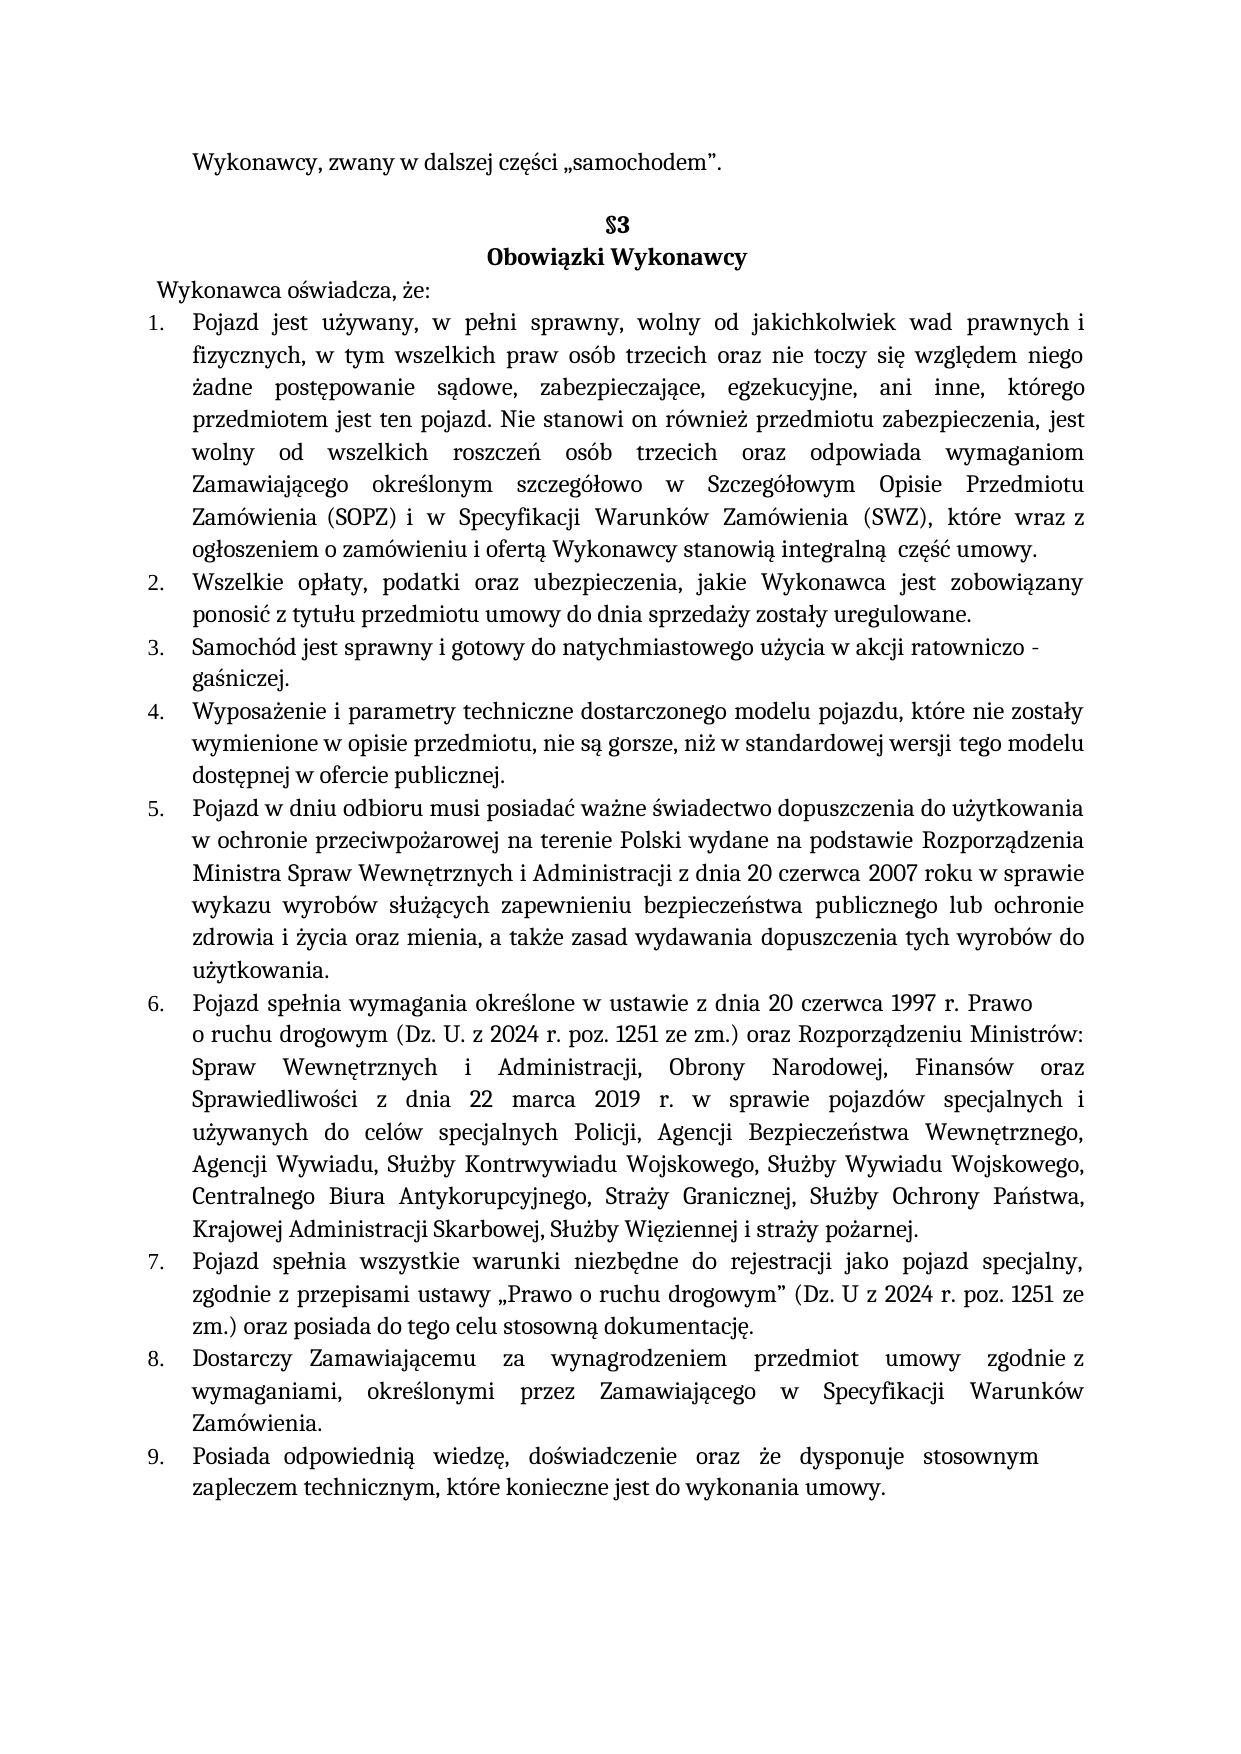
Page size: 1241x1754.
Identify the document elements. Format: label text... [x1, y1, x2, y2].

list Dostarczy Zamawiającemu za wynagrodzeniem przedmiot umowy zgodnie z wymaganiami, określonymi przez Zamawiającego w Specyfikacji Warunków Zamówienia. [147, 1344, 1084, 1438]
list Samochód jest sprawny i gotowy do natychmiastowego użycia w akcji ratowniczo - [147, 632, 1105, 661]
text gaśniczej. [192, 664, 1105, 693]
list Pojazd spełnia wszystkie warunki niezbędne do rejestracji jako pojazd specjalny, zgodnie z przepisami ustawy „Prawo o ruchu drogowym” (Dz. U z 2024 r. poz. 1251 ze zm.) oraz posiada do tego celu stosowną dokumentację. [147, 1247, 1084, 1341]
list Wszelkie opłaty, podatki oraz ubezpieczenia, jakie Wykonawca jest zobowiązany ponosić z tytułu przedmiotu umowy do dnia sprzedaży zostały uregulowane. [147, 567, 1084, 628]
text zapleczem technicznym, które konieczne jest do wykonania umowy. [192, 1473, 1105, 1502]
text Wykonawca oświadcza, że: [135, 276, 452, 304]
list Posiada odpowiednią wiedzę, doświadczenie oraz że dysponuje stosownym [147, 1441, 1105, 1470]
text Obowiązki Wykonawcy [412, 243, 822, 272]
list Wyposażenie i parametry techniczne dostarczonego modelu pojazdu, które nie zostały wymienione w opisie przedmiotu, nie są gorsze, niż w standardowej wersji tego modelu dostępnej w ofercie publicznej. [147, 697, 1084, 790]
text o ruchu drogowym (Dz. U. z 2024 r. poz. 1251 ze zm.) oraz Rozporządzeniu Ministrów: Spraw Wewnętrznych i Administracji, Obrony Narodowej, Finansów oraz Sprawiedliwości z dnia 22 marca 2019 r. w sprawie pojazdów specjalnych i używanych do celów specjalnych Policji, Agencji Bezpieczeństwa Wewnętrznego, Agencji Wywiadu, Służby Kontrwywiadu Wojskowego, Służby Wywiadu Wojskowego, Centralnego Biura Antykorupcyjnego, Straży Granicznej, Służby Ochrony Państwa, Krajowej Administracji Skarbowej, Służby Więziennej i straży pożarnej. [192, 1020, 1085, 1243]
list Pojazd jest używany, w pełni sprawny, wolny od jakichkolwiek wad prawnych i fizycznych, w tym wszelkich praw osób trzecich oraz nie toczy się względem niego żadne postępowanie sądowe, zabezpieczające, egzekucyjne, ani inne, którego przedmiotem jest ten pojazd. Nie stanowi on również przedmiotu zabezpieczenia, jest wolny od wszelkich roszczeń osób trzecich oraz odpowiada wymaganiom Zamawiającego określonym szczegółowo w Szczegółowym Opisie Przedmiotu Zamówienia (SOPZ) i w Specyfikacji Warunków Zamówienia (SWZ), które wraz z ogłoszeniem o zamówieniu i ofertą Wykonawcy stanowią integralną część umowy. [147, 308, 1085, 564]
list Pojazd w dniu odbioru musi posiadać ważne świadectwo dopuszczenia do użytkowania w ochronie przeciwpożarowej na terenie Polski wydane na podstawie Rozporządzenia Ministra Spraw Wewnętrznych i Administracji z dnia 20 czerwca 2007 roku w sprawie wykazu wyrobów służących zapewnieniu bezpieczeństwa publicznego lub ochronie zdrowia i życia oraz mienia, a także zasad wydawania dopuszczenia tych wyrobów do użytkowania. [147, 794, 1084, 984]
text Wykonawcy, zwany w dalszej części „samochodem”. [192, 148, 1105, 177]
list Pojazd spełnia wymagania określone w ustawie z dnia 20 czerwca 1997 r. Prawo [147, 988, 1105, 1017]
subtitle §3 [350, 211, 883, 240]
